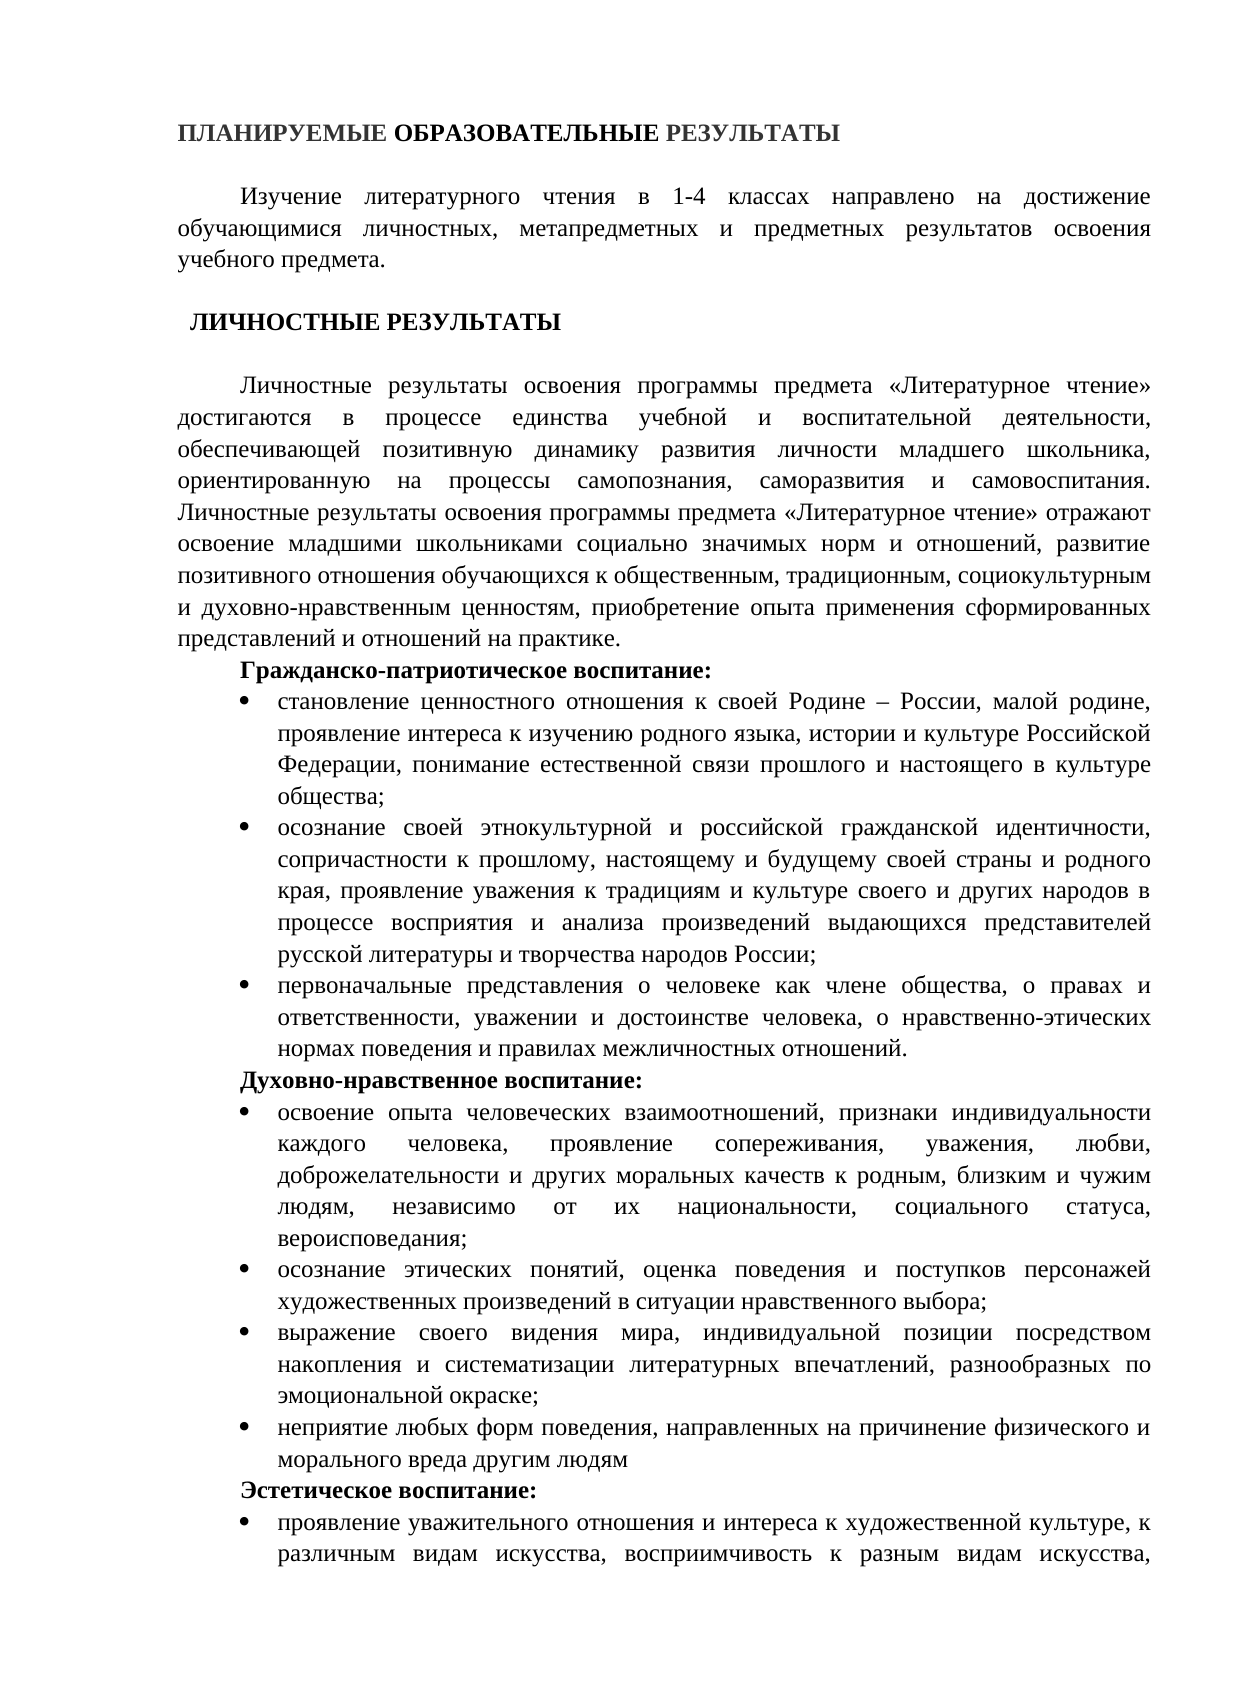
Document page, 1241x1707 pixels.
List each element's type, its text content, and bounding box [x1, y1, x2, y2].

text Духовно-нравственное воспитание: [177, 1065, 1152, 1094]
text ЛИЧНОСТНЫЕ РЕЗУЛЬТАТЫ [190, 307, 1152, 336]
text Эстетическое воспитание: [177, 1475, 1152, 1504]
list становление ценностного отношения к своей Родине – России, малой родине, проявление интереса к изучению родного языка, истории и культуре Российской Федерации, понимание естественной связи прошлого и настоящего в культуре общества; [240, 686, 1152, 810]
list освоение опыта человеческих взаимоотношений, признаки индивидуальности каждого человека, проявление сопереживания, уважения, любви, доброжелательности и других моральных качеств к родным, близким и чужим людям, независимо от их национальности, социального статуса, вероисповедания; [240, 1097, 1152, 1252]
list неприятие любых форм поведения, направленных на причинение физического и морального вреда другим людям [240, 1412, 1152, 1472]
text ПЛАНИРУЕМЫЕ ОБРАЗОВАТЕЛЬНЫЕ РЕЗУЛЬТАТЫ [177, 118, 1152, 147]
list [240, 1507, 1152, 1567]
text Изучение литературного чтения в 1-4 классах направлено на достижение обучающимися личностных, метапредметных и предметных результатов освоения учебного предмета. [177, 181, 1152, 273]
list выражение своего видения мира, индивидуальной позиции посредством накопления и систематизации литературных впечатлений, разнообразных по эмоциональной окраске; [240, 1317, 1152, 1409]
text Личностные результаты освоения программы предмета «Литературное чтение» достигаются в процессе единства учебной и воспитательной деятельности, обеспечивающей позитивную динамику развития личности младшего школьника, ориентированную на процессы самопознания, саморазвития и самовоспитания. Личностные результаты освоения программы предмета «Литературное чтение» отражают освоение младшими школьниками социально значимых норм и отношений, развитие позитивного отношения обучающихся к общественным, традиционным, социокультурным и духовно-нравственным ценностям, приобретение опыта применения сформированных представлений и отношений на практике. [177, 371, 1152, 652]
list первоначальные представления о человеке как члене общества, о правах и ответственности, уважении и достоинстве человека, о нравственно-этических нормах поведения и правилах межличностных отношений. [240, 970, 1152, 1062]
text Гражданско-патриотическое воспитание: [177, 655, 1152, 683]
list осознание своей этнокультурной и российской гражданской идентичности, сопричастности к прошлому, настоящему и будущему своей страны и родного края, проявление уважения к традициям и культуре своего и других народов в процессе восприятия и анализа произведений выдающихся представителей русской литературы и творчества народов России; [240, 812, 1152, 967]
list осознание этических понятий, оценка поведения и поступков персонажей художественных произведений в ситуации нравственного выбора; [240, 1254, 1152, 1315]
